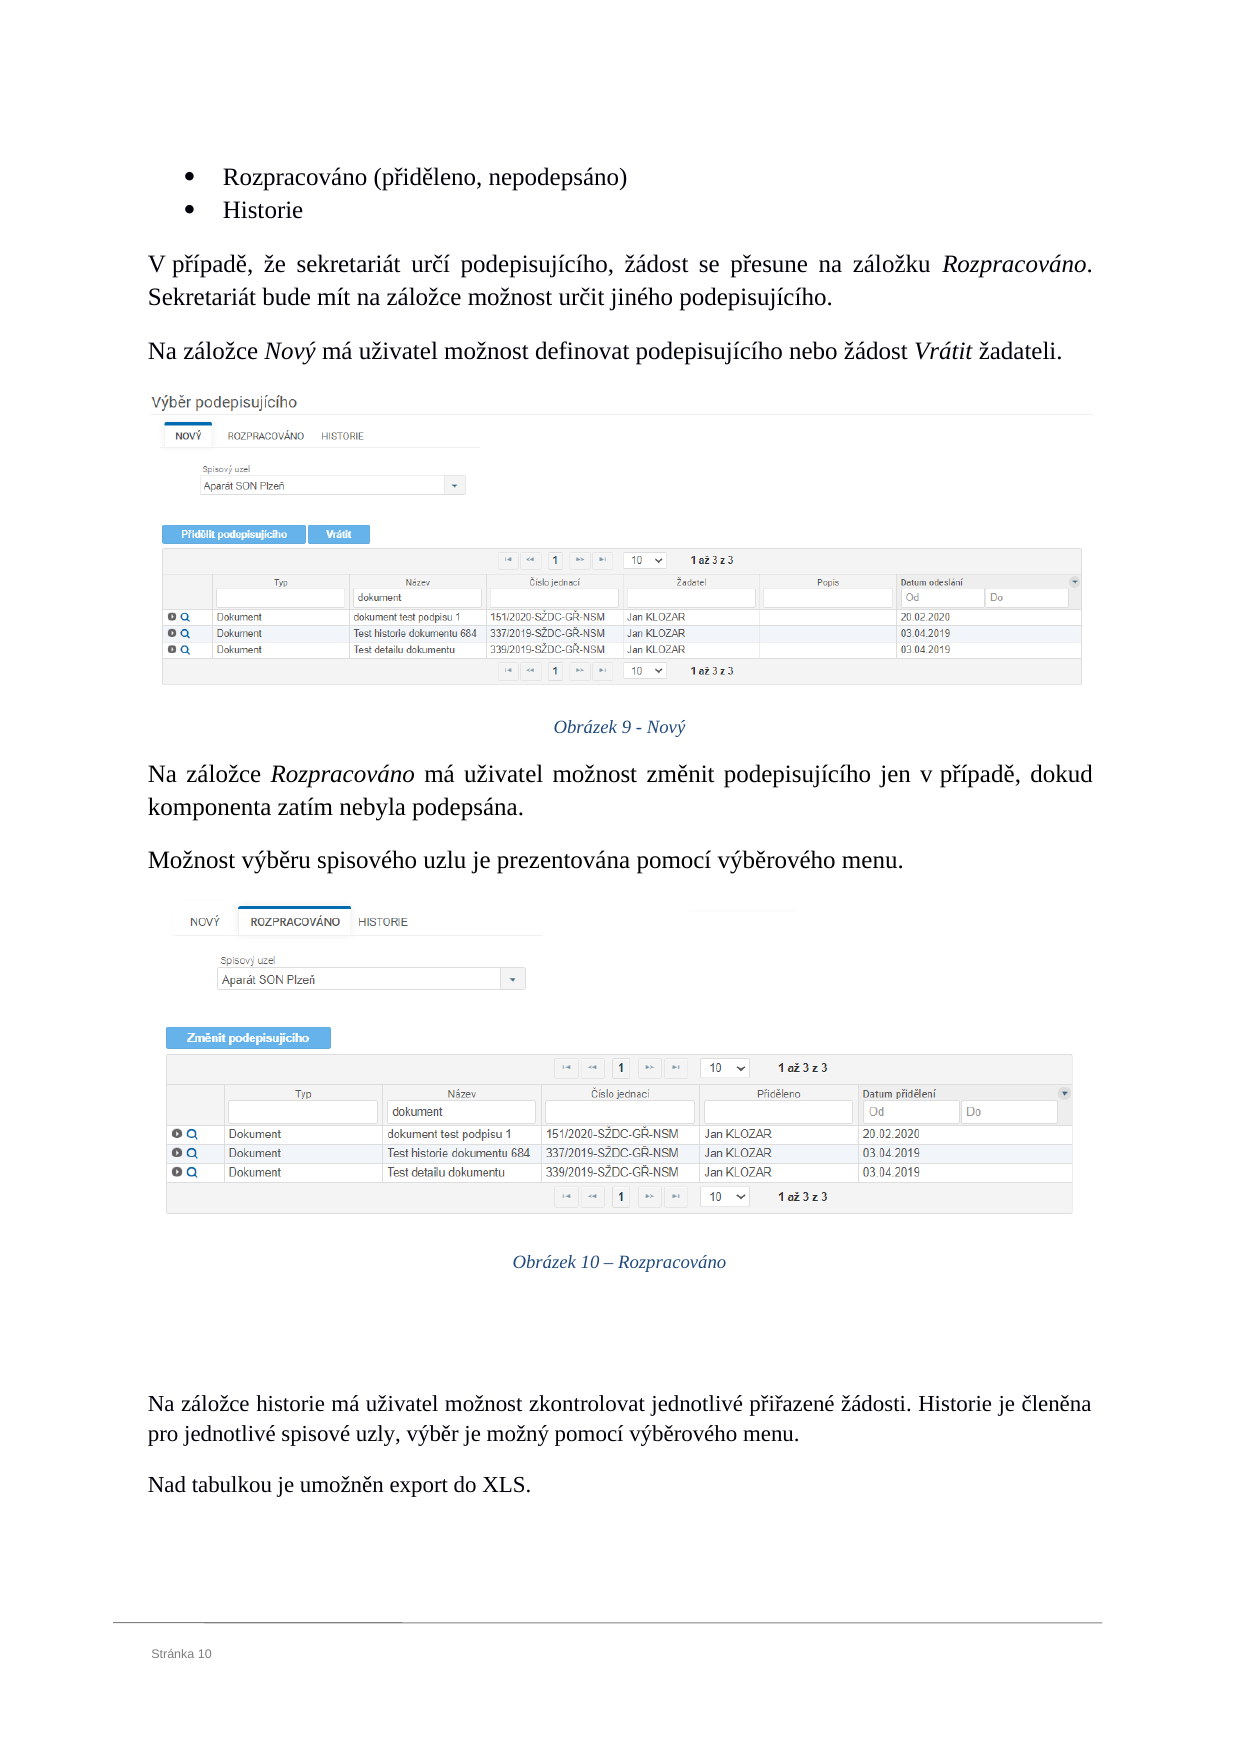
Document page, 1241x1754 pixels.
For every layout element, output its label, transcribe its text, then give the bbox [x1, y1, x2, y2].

text Na záložce historie má uživatel možnost zkontrolovat jednotlivé přiřazené žádosti. Historie je členěna pro jednotlivé spisové uzly, výběr je možný pomocí výběrového menu. [148, 1390, 1093, 1446]
text Možnost výběru spisového uzlu je prezentována pomocí výběrového menu. [148, 846, 1093, 874]
text Obrázek 10 – Rozpracováno [148, 1251, 1093, 1272]
picture [147, 390, 1093, 692]
text Na záložce Nový má uživatel možnost definovat podepisujícího nebo žádost Vrátit žadateli. [148, 336, 1093, 365]
text Obrázek 9 - Nový [148, 716, 1093, 738]
text Nad tabulkou je umožněn export do XLS. [148, 1471, 1093, 1497]
list Historie [185, 196, 1093, 224]
list Rozpracováno (přiděleno, nepodepsáno) [185, 162, 1093, 191]
text Na záložce Rozpracováno má uživatel možnost změnit podepisujícího jen v případě, dokud komponenta zatím nebyla podepsána. [148, 759, 1093, 820]
text V případě, že sekretariát určí podepisujícího, žádost se přesune na záložku Rozpracováno. Sekretariát bude mít na záložce možnost určit jiného podepisujícího. [148, 249, 1093, 311]
picture [148, 899, 1092, 1226]
